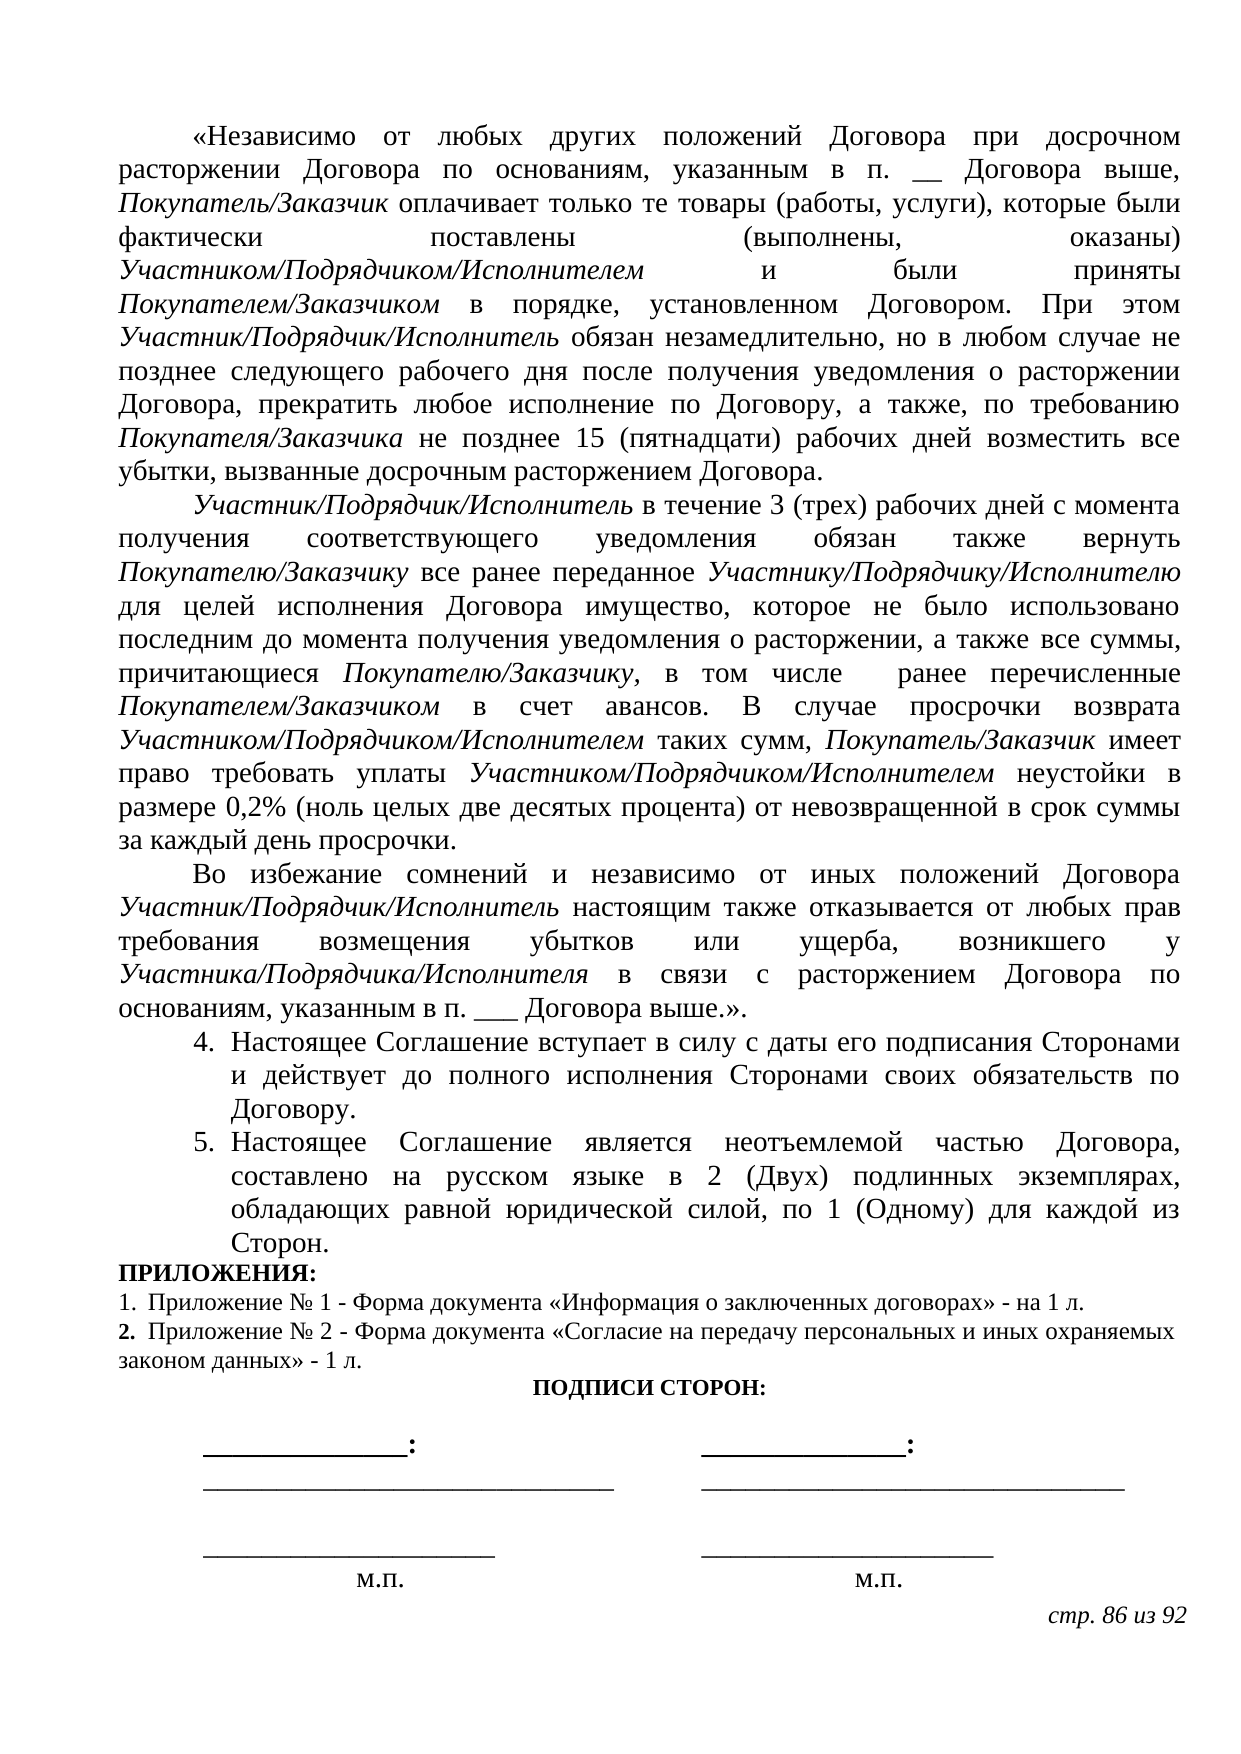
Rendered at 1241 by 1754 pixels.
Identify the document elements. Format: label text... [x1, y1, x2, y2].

text «Независимо от любых других положений Договора при досрочном расторжении Договора по основаниям, указанным в п. __ Договора выше, Покупатель/Заказчик оплачивает только те товары (работы, услуги), которые были фактически поставлены (выполнены, оказаны) Участником/Подрядчиком/Исполнителем и были приняты Покупателем/Заказчиком в порядке, установленном Договором. При этом Участник/Подрядчик/Исполнитель обязан незамедлительно, но в любом случае не позднее следующего рабочего дня после получения уведомления о расторжении Договора, прекратить любое исполнение по Договору, а также, по требованию Покупателя/Заказчика не позднее 15 (пятнадцати) рабочих дней возместить все убытки, вызванные досрочным расторжением Договора. [118, 118, 1181, 487]
text ПРИЛОЖЕНИЯ: [118, 1258, 1181, 1287]
list Настоящее Соглашение является неотъемлемой частью Договора, составлено на русском языке в 2 (Двух) подлинных экземплярах, обладающих равной юридической силой, по 1 (Одному) для каждой из Сторон. [193, 1124, 1181, 1258]
table_header ______________: [133, 1426, 631, 1460]
text Во избежание сомнений и независимо от иных положений Договора Участник/Подрядчик/Исполнитель настоящим также отказывается от любых прав требования возмещения убытков или ущерба, возникшего у Участника/Подрядчика/Исполнителя в связи с расторжением Договора по основаниям, указанным в п. ___ Договора выше.». [118, 856, 1181, 1024]
list Приложение № 1 - Форма документа «Информация о заключенных договорах» - на 1 л. [118, 1287, 1177, 1316]
table_cell _____________________________ ____________________ м.п. [631, 1460, 1167, 1594]
list Приложение № 2 - Форма документа «Согласие на передачу персональных и иных охраняемых законом данных» - 1 л. [118, 1316, 1177, 1373]
table_cell ____________________________ ____________________ м.п. [133, 1460, 631, 1594]
title ПОДПИСИ СТОРОН: [118, 1373, 1181, 1400]
table_header ______________: [631, 1426, 1167, 1460]
text Участник/Подрядчик/Исполнитель в течение 3 (трех) рабочих дней с момента получения соответствующего уведомления обязан также вернуть Покупателю/Заказчику все ранее переданное Участнику/Подрядчику/Исполнителю для целей исполнения Договора имущество, которое не было использовано последним до момента получения уведомления о расторжении, а также все суммы, причитающиеся Покупателю/Заказчику, в том числе ранее перечисленные Покупателем/Заказчиком в счет авансов. В случае просрочки возврата Участником/Подрядчиком/Исполнителем таких сумм, Покупатель/Заказчик имеет право требовать уплаты Участником/Подрядчиком/Исполнителем неустойки в размере 0,2% (ноль целых две десятых процента) от невозвращенной в срок суммы за каждый день просрочки. [118, 487, 1181, 856]
list Настоящее Соглашение вступает в силу с даты его подписания Сторонами и действует до полного исполнения Сторонами своих обязательств по Договору. [193, 1024, 1181, 1124]
